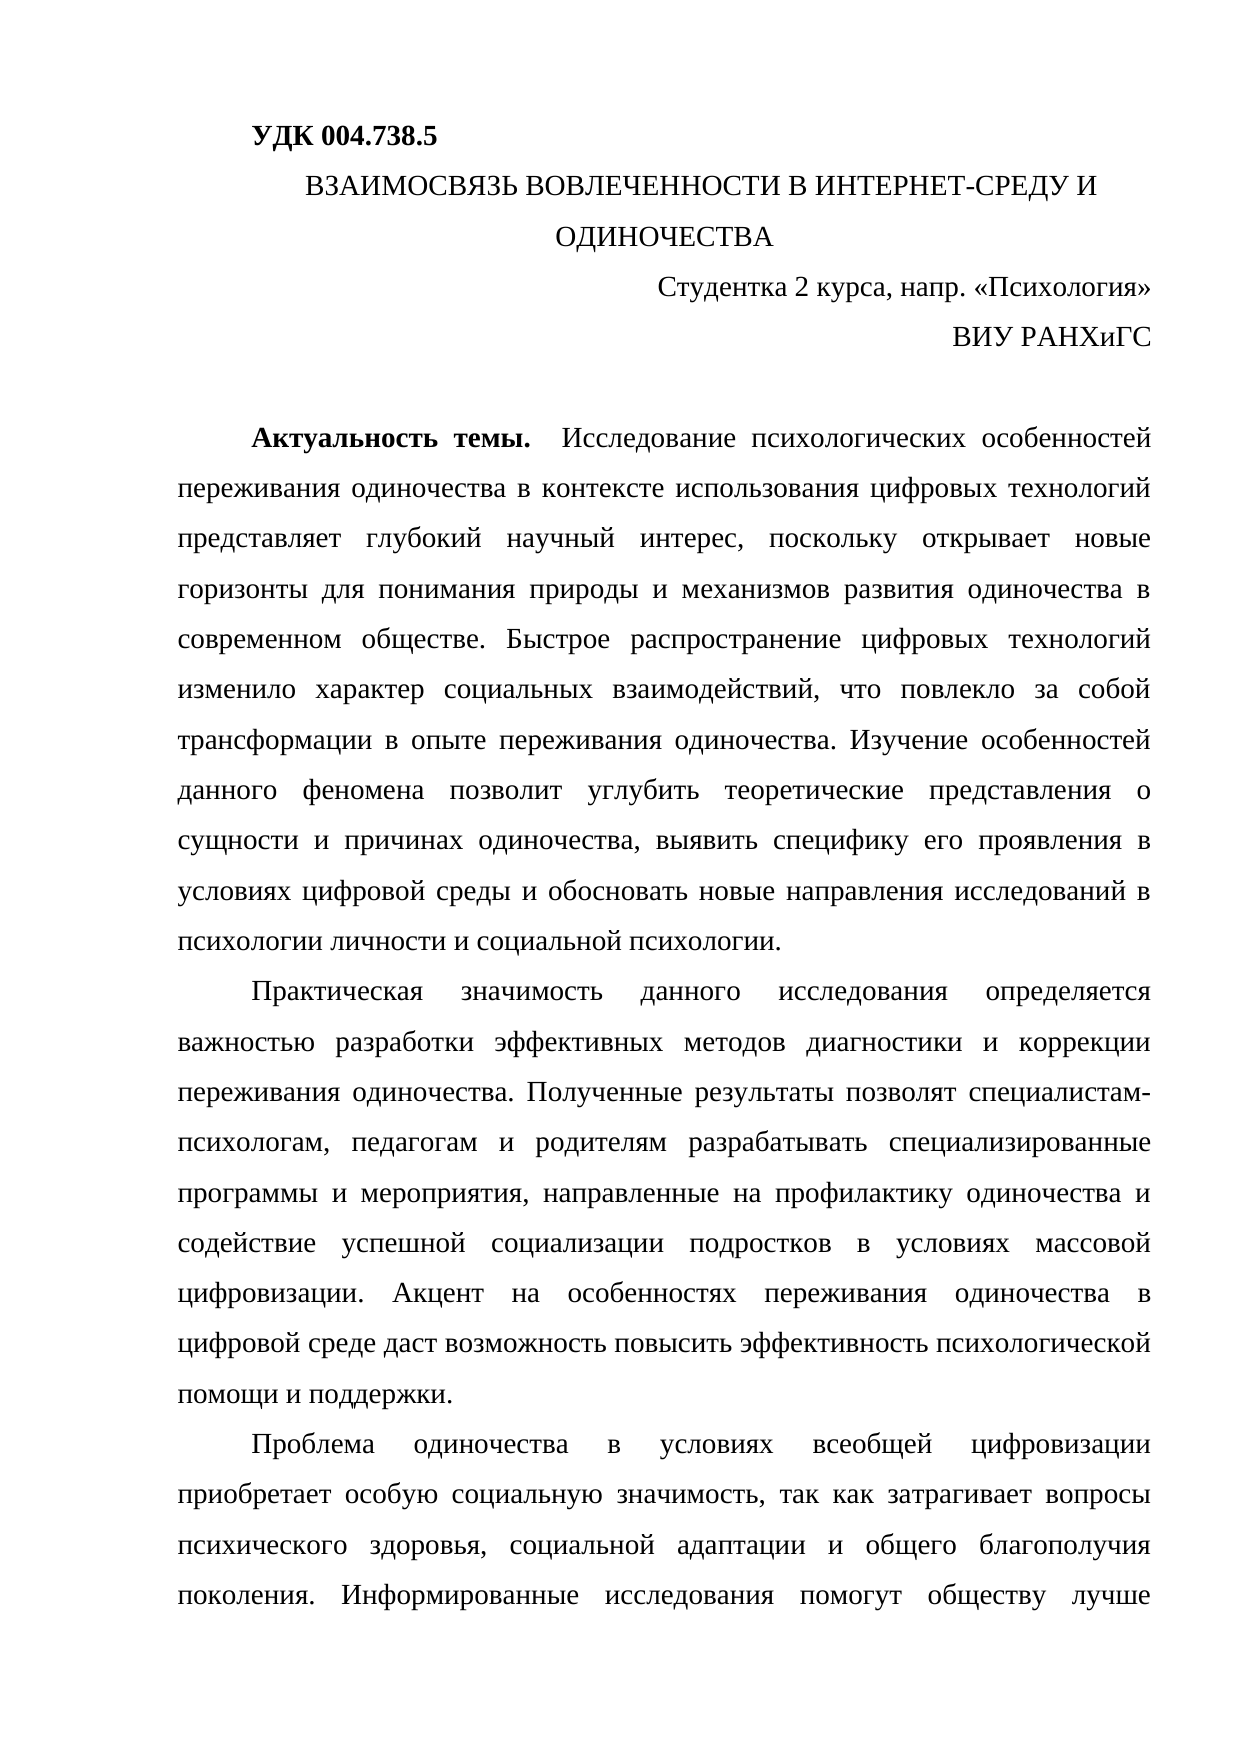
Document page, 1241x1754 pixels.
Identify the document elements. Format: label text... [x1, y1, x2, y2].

text Актуальность темы. Исследование психологических особенностей переживания одиночества в контексте использования цифровых технологий представляет глубокий научный интерес, поскольку открывает новые горизонты для понимания природы и механизмов развития одиночества в современном обществе. Быстрое распространение цифровых технологий изменило характер социальных взаимодействий, что повлекло за собой трансформации в опыте переживания одиночества. Изучение особенностей данного феномена позволит углубить теоретические представления о сущности и причинах одиночества, выявить специфику его проявления в условиях цифровой среды и обосновать новые направления исследований в психологии личности и социальной психологии. [177, 420, 1152, 957]
text УДК 004.738.5 [177, 118, 1152, 152]
text ВЗАИМОСВЯЗЬ ВОВЛЕЧЕННОСТИ В ИНТЕРНЕТ-СРЕДУ И ОДИНОЧЕСТВА [177, 168, 1152, 252]
text Практическая значимость данного исследования определяется важностью разработки эффективных методов диагностики и коррекции переживания одиночества. Полученные результаты позволят специалистам-психологам, педагогам и родителям разрабатывать специализированные программы и мероприятия, направленные на профилактику одиночества и содействие успешной социализации подростков в условиях массовой цифровизации. Акцент на особенностях переживания одиночества в цифровой среде даст возможность повысить эффективность психологической помощи и поддержки. [177, 973, 1152, 1409]
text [177, 1426, 1152, 1611]
text ВИУ РАНХиГС [177, 319, 1152, 353]
text Студентка 2 курса, напр. «Психология» [177, 269, 1152, 303]
